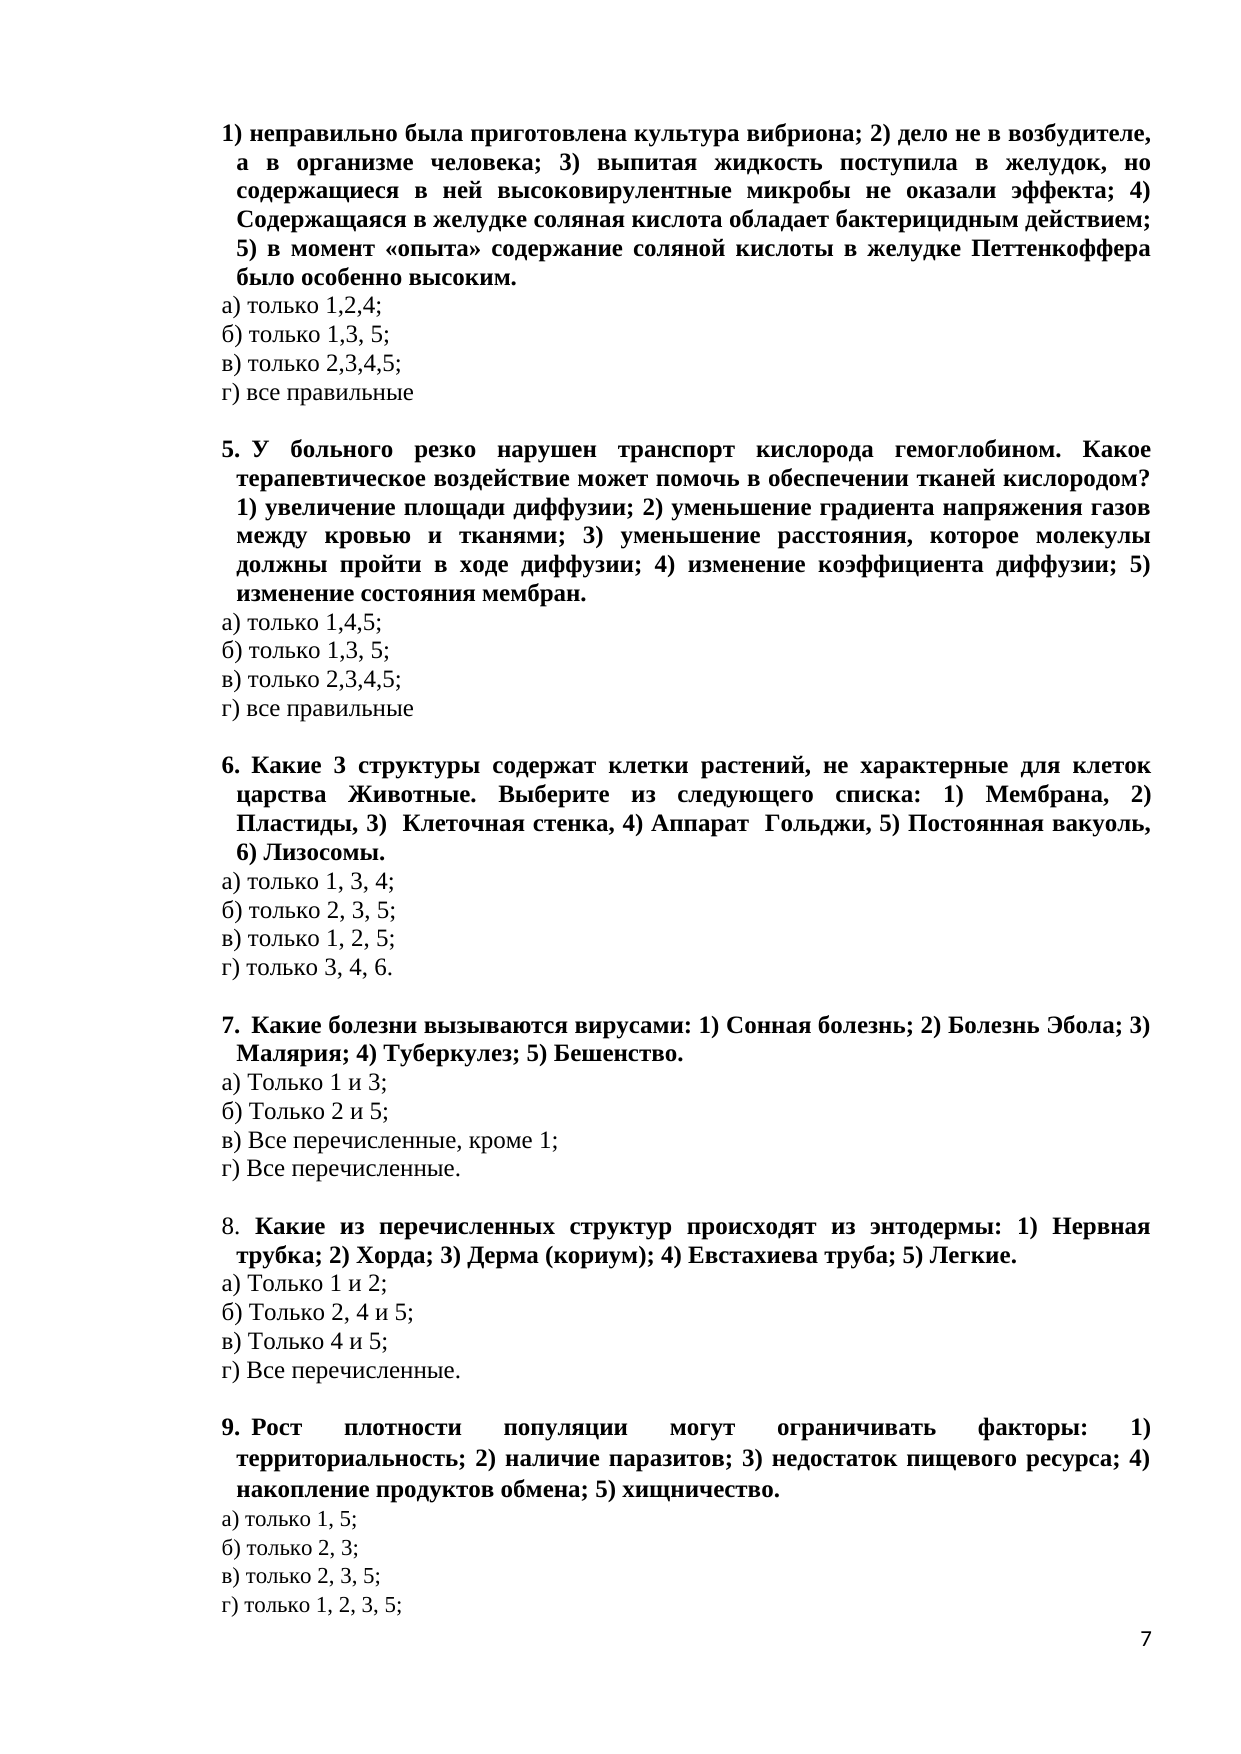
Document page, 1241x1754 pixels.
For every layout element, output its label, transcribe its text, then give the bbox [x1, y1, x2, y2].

list а) только 1,4,5; [221, 607, 1152, 636]
text 8. Какие из перечисленных структур происходят из энтодермы: 1) Нервная трубка; 2) Хорда; 3) Дерма (кориум); 4) Евстахиева труба; 5) Легкие. [221, 1211, 1152, 1268]
list Рост плотности популяции могут ограничивать факторы: 1) территориальность; 2) наличие паразитов; 3) недостаток пищевого ресурса; 4) накопление продуктов обмена; 5) хищничество. [221, 1412, 1152, 1503]
list У больного резко нарушен транспорт кислорода гемоглобином. Какое терапевтическое воздействие может помочь в обеспечении тканей кислородом? 1) увеличение площади диффузии; 2) уменьшение градиента напряжения газов между кровью и тканями; 3) уменьшение расстояния, которое молекулы должны пройти в ходе диффузии; 4) изменение коэффициента диффузии; 5) изменение состояния мембран. [221, 434, 1152, 607]
text б) Только 2 и 5; [221, 1096, 1152, 1125]
text а) Только 1 и 3; [221, 1067, 1152, 1096]
list Какие 3 структуры содержат клетки растений, не характерные для клеток царства Животные. Выберите из следующего списка: 1) Мембрана, 2) Пластиды, 3) Клеточная стенка, 4) Аппарат Гольджи, 5) Постоянная вакуоль, 6) Лизосомы. [221, 751, 1152, 866]
list Какие болезни вызываются вирусами: 1) Сонная болезнь; 2) Болезнь Эбола; 3) Малярия; 4) Туберкулез; 5) Бешенство. [221, 1010, 1152, 1067]
text в) Только 4 и 5; [221, 1326, 1152, 1355]
text б) Только 2, 4 и 5; [221, 1297, 1152, 1326]
text б) только 2, 3, 5; [221, 895, 1152, 923]
text б) только 2, 3; [221, 1534, 1152, 1560]
text г) Все перечисленные. [221, 1355, 1152, 1383]
text г) Все перечисленные. [221, 1153, 1152, 1182]
list б) только 1,3, 5; [221, 319, 1152, 348]
text а) только 1, 3, 4; [221, 866, 1152, 895]
list в) только 2,3,4,5; [221, 348, 1152, 377]
list а) только 1,2,4; [221, 291, 1152, 319]
list в) только 2,3,4,5; [221, 664, 1152, 693]
text а) Только 1 и 2; [221, 1268, 1152, 1297]
list г) все правильные [221, 693, 1152, 722]
text в) только 2, 3, 5; [221, 1562, 1152, 1588]
list 1) неправильно была приготовлена культура вибриона; 2) дело не в возбудителе, а в организме человека; 3) выпитая жидкость поступила в желудок, но содержащиеся в ней высоковирулентные микробы не оказали эффекта; 4) Содержащаяся в желудке соляная кислота обладает бактерицидным действием; 5) в момент «опыта» содержание соляной кислоты в желудке Петтенкоффера было особенно высоким. [221, 118, 1152, 291]
text г) только 3, 4, 6. [221, 952, 1152, 981]
text а) только 1, 5; [221, 1505, 1152, 1532]
text в) Все перечисленные, кроме 1; [221, 1125, 1152, 1153]
list б) только 1,3, 5; [221, 636, 1152, 664]
text г) только 1, 2, 3, 5; [221, 1591, 1152, 1617]
text в) только 1, 2, 5; [221, 923, 1152, 952]
list г) все правильные [221, 377, 1152, 406]
